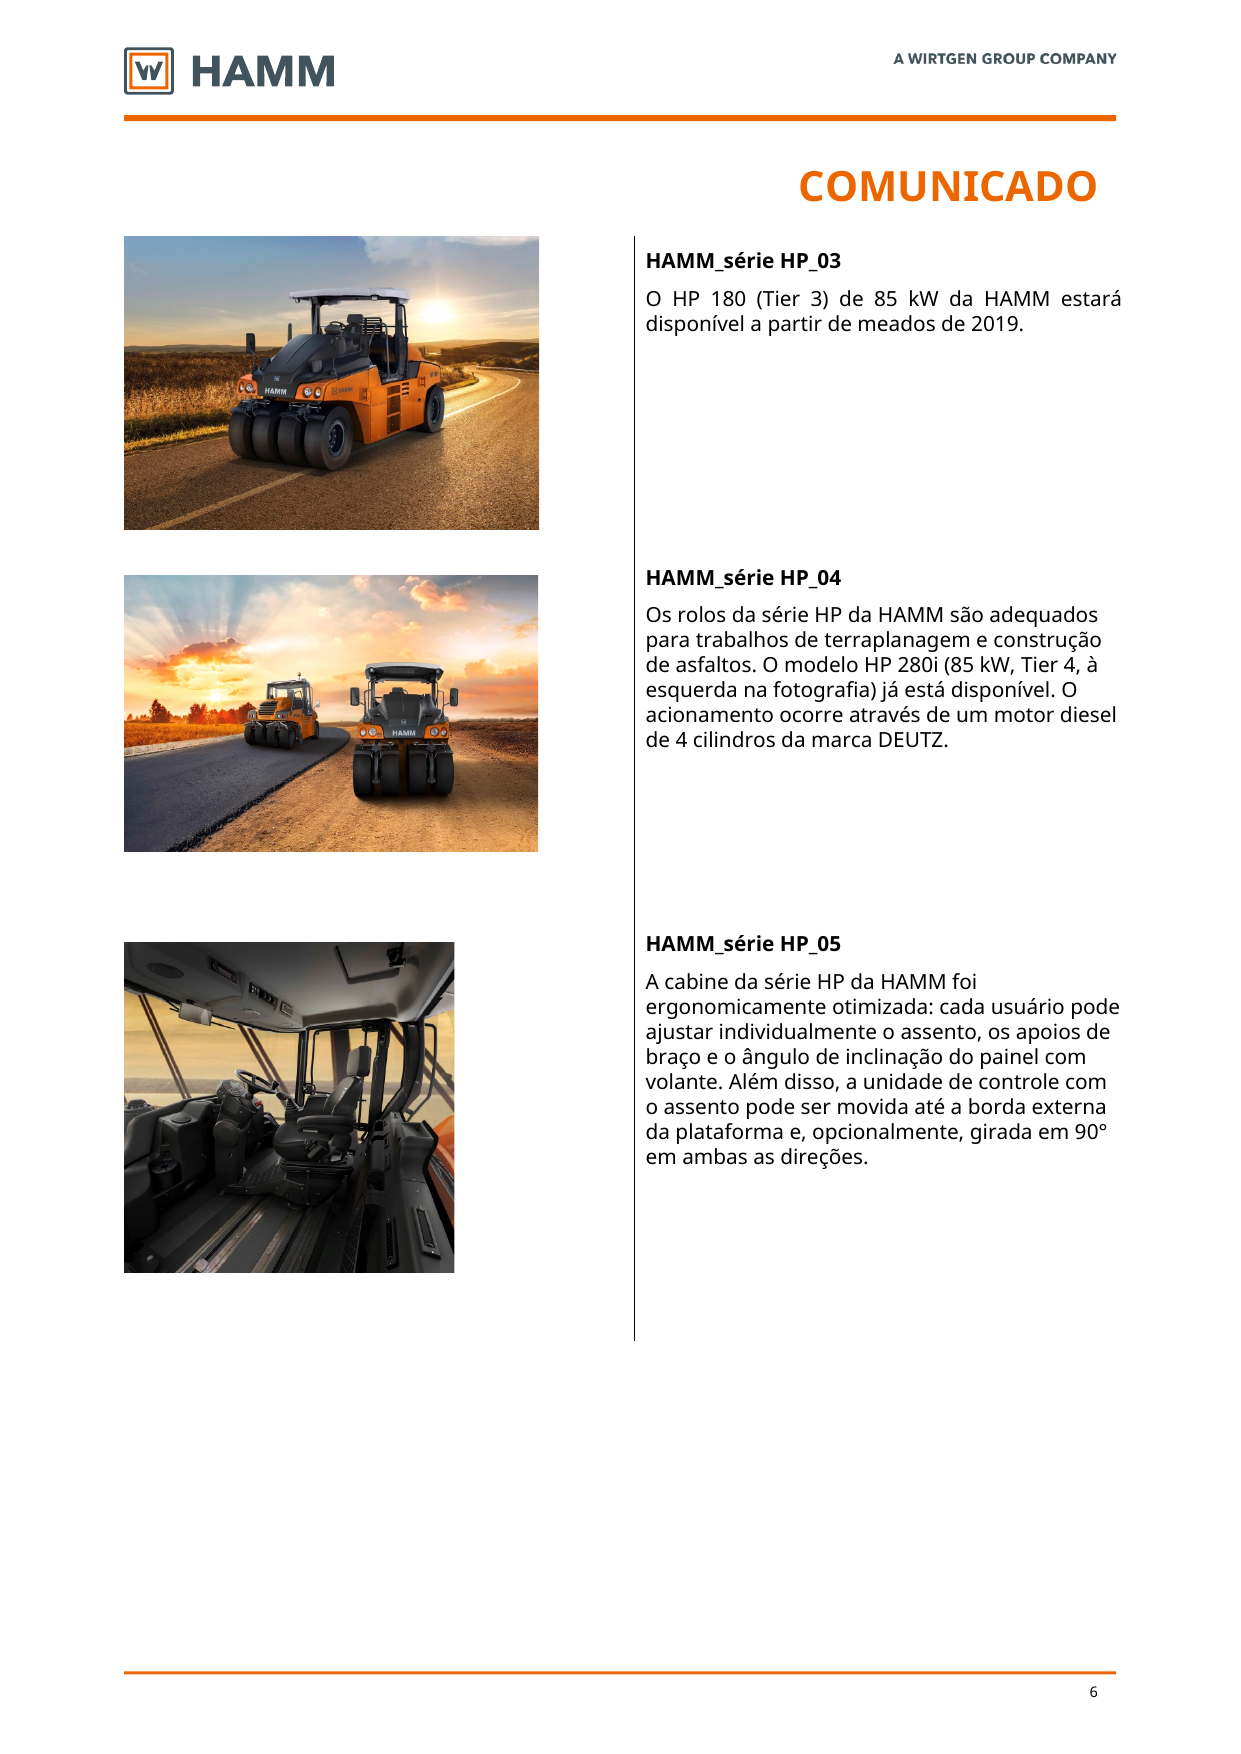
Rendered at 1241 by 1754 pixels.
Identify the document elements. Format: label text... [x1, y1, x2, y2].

table_cell [113, 553, 634, 919]
table_cell HAMM_série HP_04 Os rolos da série HP da HAMM são adequados para trabalhos de terraplanagem e construção de asfaltos. O modelo HP 280i (85 kW, Tier 4, à esquerda na fotografia) já está disponível. O acionamento ocorre através de um motor diesel de 4 cilindros da marca DEUTZ. [635, 553, 1134, 919]
table_cell HAMM_série HP_05 A cabine da série HP da HAMM foi ergonomicamente otimizada: cada usuário pode ajustar individualmente o assento, os apoios de braço e o ângulo de inclinação do painel com volante. Além disso, a unidade de controle com o assento pode ser movida até a borda externa da plataforma e, opcionalmente, girada em 90° em ambas as direções. [635, 919, 1134, 1341]
picture [124, 236, 540, 530]
picture [893, 53, 1117, 64]
table_cell HAMM_série HP_03 O HP 180 (Tier 3) de 85 kW da HAMM estará disponível a partir de meados de 2019. [635, 236, 1134, 552]
picture [124, 942, 455, 1273]
picture [124, 575, 539, 852]
table_cell [113, 919, 634, 1341]
table_cell [113, 236, 634, 552]
